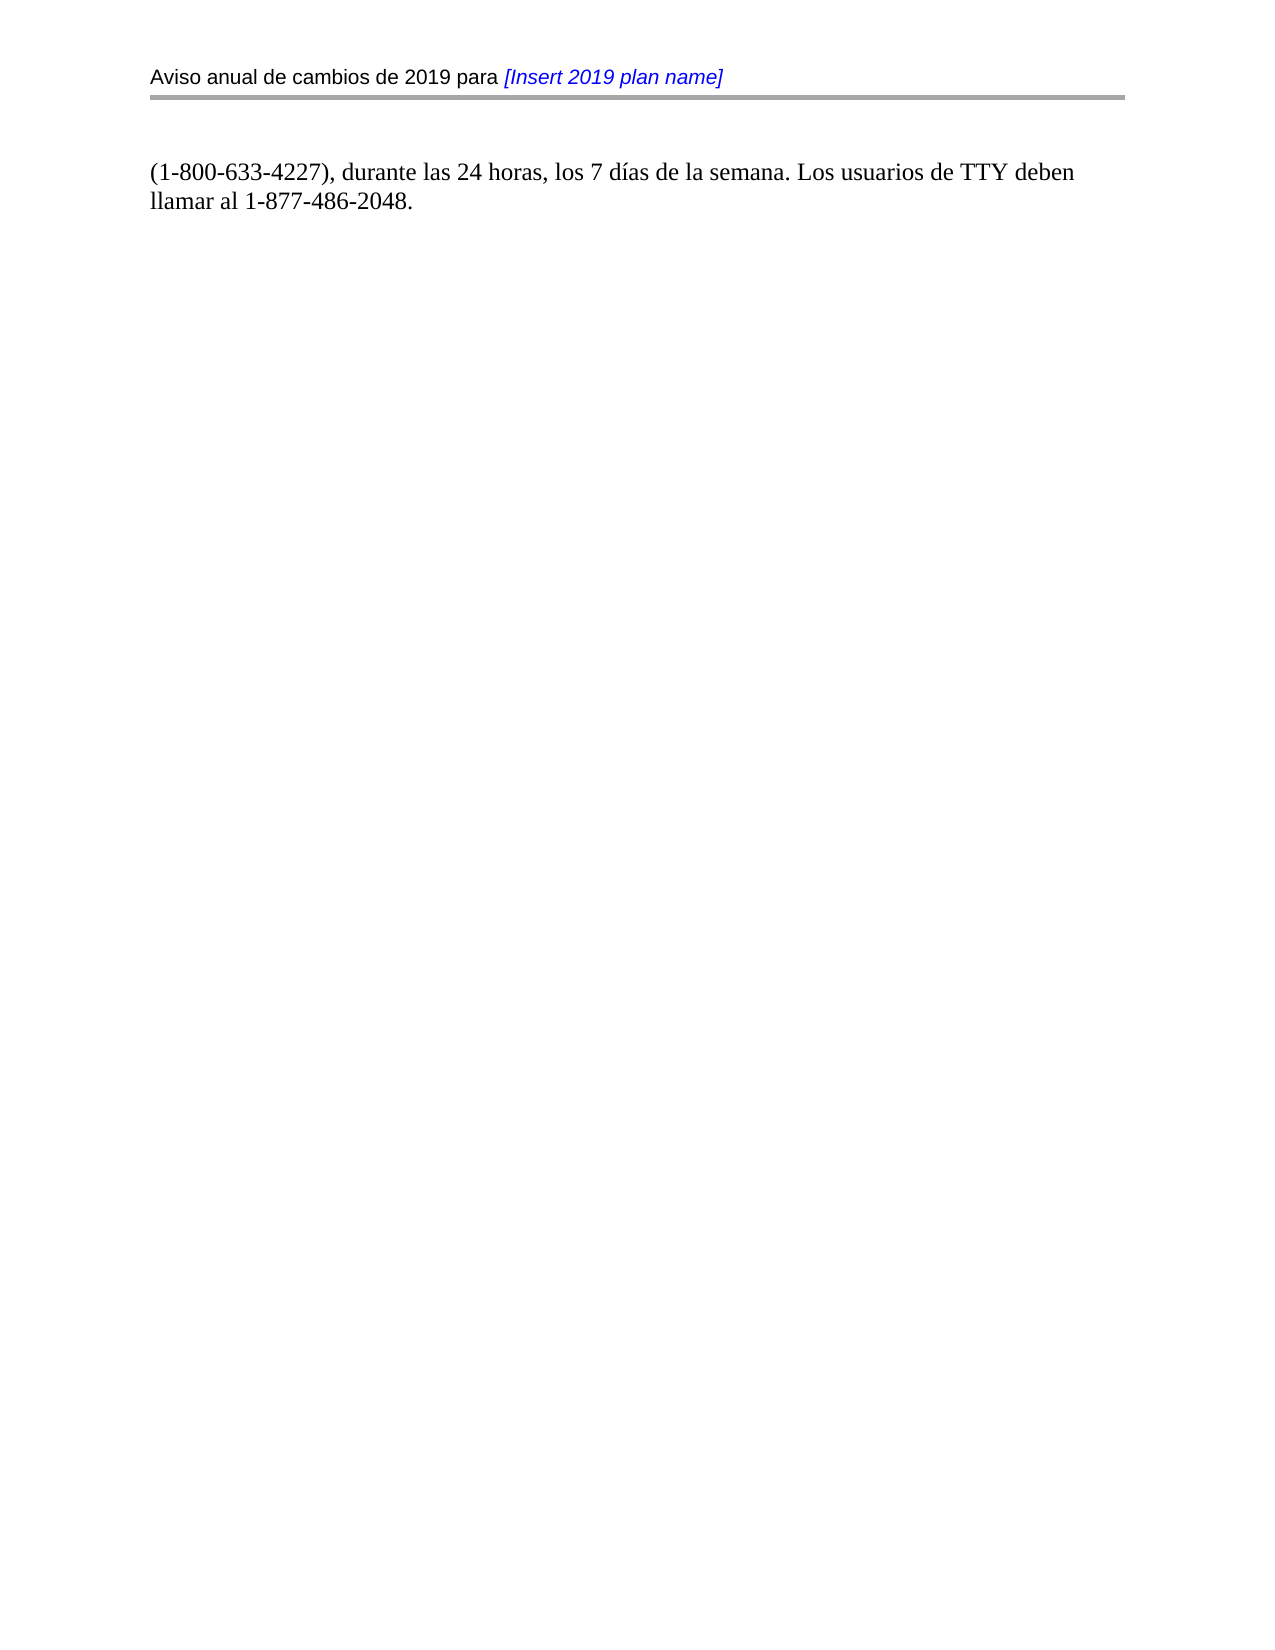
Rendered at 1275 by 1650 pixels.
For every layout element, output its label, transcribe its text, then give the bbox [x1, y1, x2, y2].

text Puede leer el Manual Medicare & You 2019 (Medicare y Usted 2019). Cada año, en otoño, este folleto se envía por correo a las personas que tienen Medicare. Contiene un resumen de los beneficios, los derechos y las protecciones de Medicare, y las respuestas a las preguntas más frecuentes acerca de Medicare. Si usted no tiene una copia de este folleto, puede obtenerla en el sitio web de Medicare (https://www.medicare.gov) o llamando al 1-800-MEDICARE (1-800-633-4227), durante las 24 horas, los 7 días de la semana. Los usuarios de TTY deben llamar al 1-877-486-2048. [150, 198, 1125, 399]
subtitle Lea Medicare & You 2019 (Medicare y Usted 2019) [150, 157, 1125, 186]
